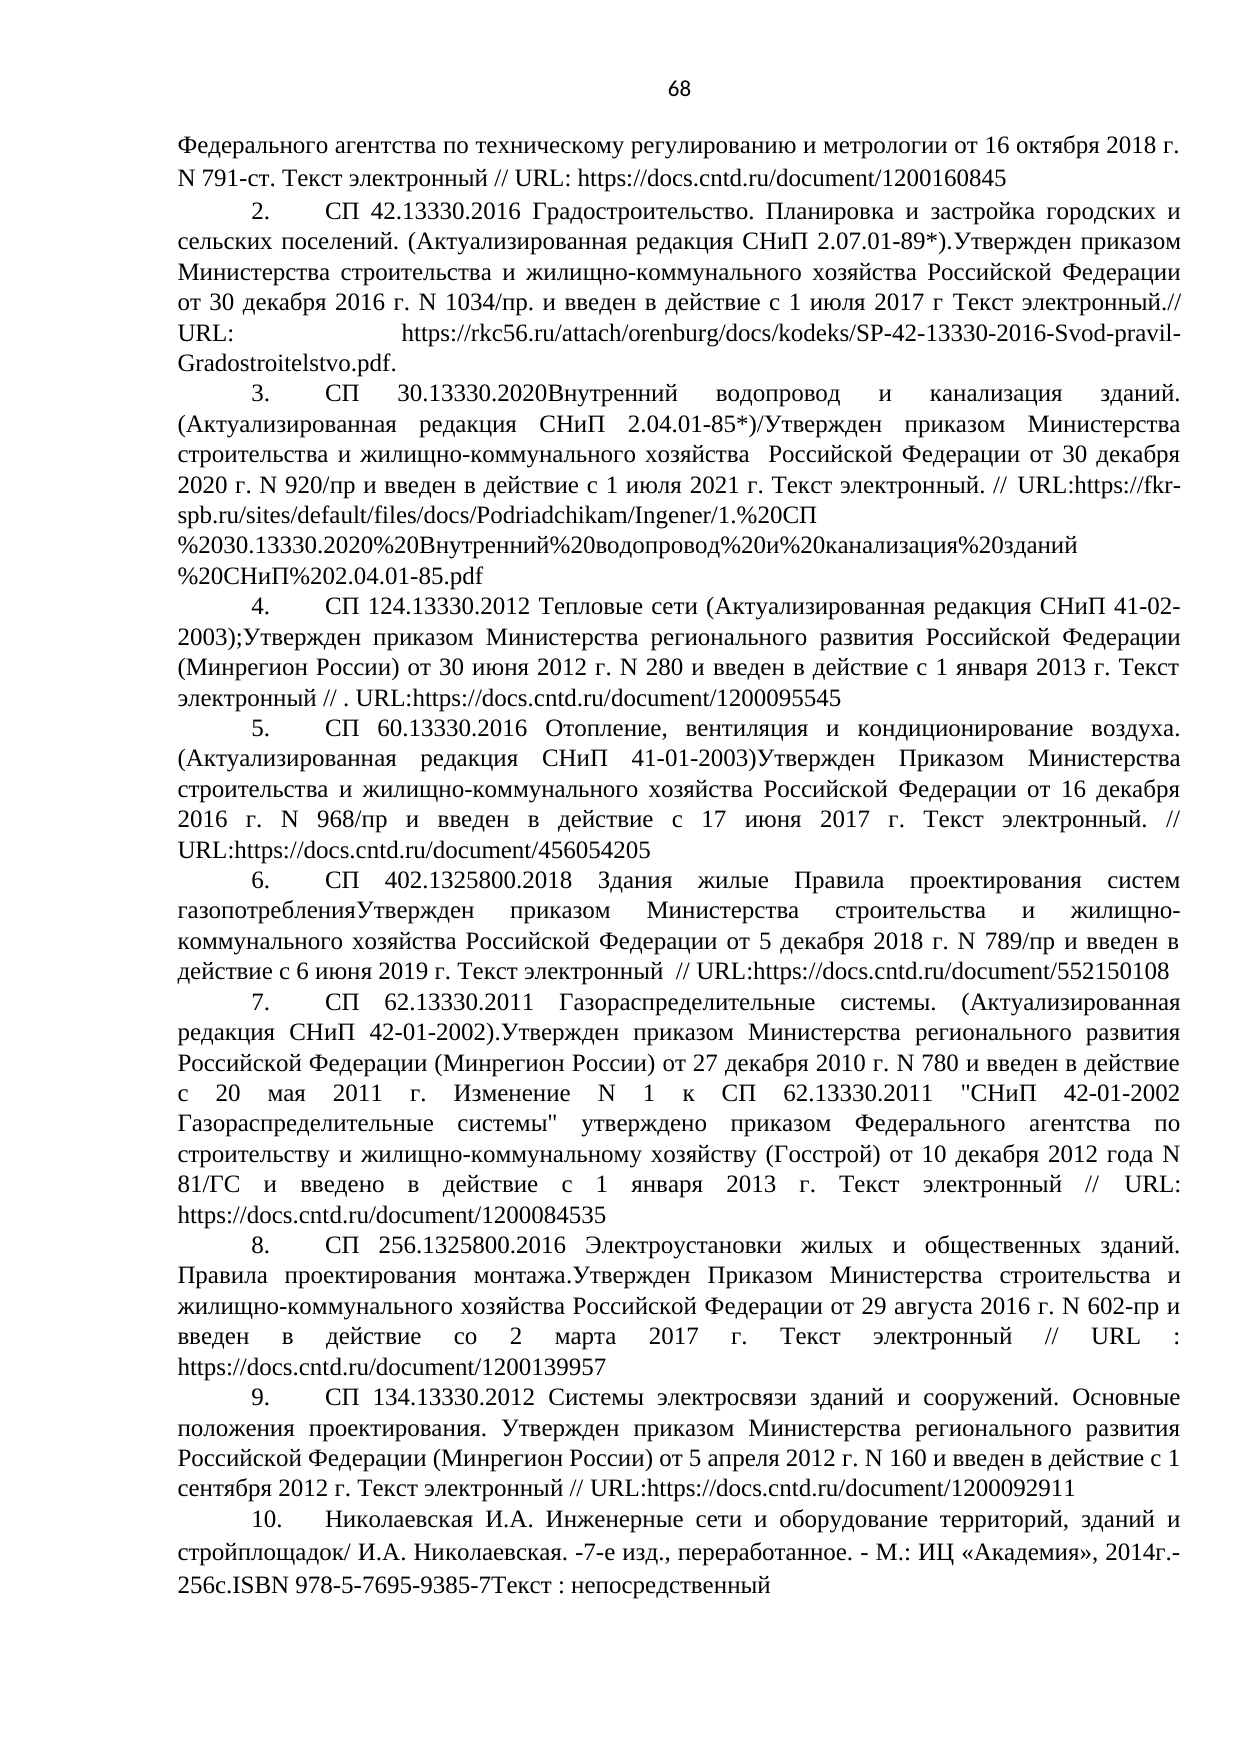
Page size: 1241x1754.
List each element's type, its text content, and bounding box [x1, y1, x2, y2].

list СП 402.1325800.2018 Здания жилые Правила проектирования систем газопотребленияУтвержден приказом Министерства строительства и жилищно-коммунального хозяйства Российской Федерации от 5 декабря 2018 г. N 789/пр и введен в действие с 6 июня 2019 г. Текст электронный // URL:https://docs.cntd.ru/document/552150108 [177, 865, 1181, 985]
list СП 42.13330.2016 Градостроительство. Планировка и застройка городских и сельских поселений. (Актуализированная редакция СНиП 2.07.01-89*).Утвержден приказом Министерства строительства и жилищно-коммунального хозяйства Российской Федерации от 30 декабря 2016 г. N 1034/пр. и введен в действие с 1 июля 2017 г Текст электронный.// URL: https://rkc56.ru/attach/orenburg/docs/kodeks/SP-42-13330-2016-Svod-pravil-Gradostroitelstvo.pdf. [177, 196, 1181, 377]
list СП 134.13330.2012 Системы электросвязи зданий и сооружений. Основные положения проектирования. Утвержден приказом Министерства регионального развития Российской Федерации (Минрегион России) от 5 апреля 2012 г. N 160 и введен в действие с 1 сентября 2012 г. Текст электронный // URL:https://docs.cntd.ru/document/1200092911 [177, 1382, 1181, 1502]
list СП 256.1325800.2016 Электроустановки жилых и общественных зданий. Правила проектирования монтажа.Утвержден Приказом Министерства строительства и жилищно-коммунального хозяйства Российской Федерации от 29 августа 2016 г. N 602-пр и введен в действие со 2 марта 2017 г. Текст электронный // URL : https://docs.cntd.ru/document/1200139957 [177, 1230, 1181, 1381]
list Николаевская И.А. Инженерные сети и оборудование территорий, зданий и стройплощадок/ И.А. Николаевская. -7-е изд., переработанное. - М.: ИЦ «Академия», 2014г.-256с.ISBN 978-5-7695-9385-7Текст : непосредственный [177, 1504, 1181, 1599]
list СП 124.13330.2012 Тепловые сети (Актуализированная редакция СНиП 41-02-2003);Утвержден приказом Министерства регионального развития Российской Федерации (Минрегион России) от 30 июня 2012 г. N 280 и введен в действие с 1 января 2013 г. Текст электронный // . URL:https://docs.cntd.ru/document/1200095545 [177, 591, 1181, 711]
list СП 62.13330.2011 Газораспределительные системы. (Актуализированная редакция СНиП 42-01-2002).Утвержден приказом Министерства регионального развития Российской Федерации (Минрегион России) от 27 декабря 2010 г. N 780 и введен в действие с 20 мая 2011 г. Изменение N 1 к СП 62.13330.2011 "СНиП 42-01-2002 Газораспределительные системы" утверждено приказом Федерального агентства по строительству и жилищно-коммунальному хозяйству (Госстрой) от 10 декабря 2012 года N 81/ГС и введено в действие с 1 января 2013 г. Текст электронный // URL: https://docs.cntd.ru/document/1200084535 [177, 987, 1181, 1228]
list СП 60.13330.2016 Отопление, вентиляция и кондиционирование воздуха. (Актуализированная редакция СНиП 41-01-2003)Утвержден Приказом Министерства строительства и жилищно-коммунального хозяйства Российской Федерации от 16 декабря 2016 г. N 968/пр и введен в действие с 17 июня 2017 г. Текст электронный. // URL:https://docs.cntd.ru/document/456054205 [177, 713, 1181, 863]
list СП 30.13330.2020Внутренний водопровод и канализация зданий. (Актуализированная редакция СНиП 2.04.01-85*)/Утвержден приказом Министерства строительства и жилищно-коммунального хозяйства Российской Федерации от 30 декабря 2020 г. N 920/пр и введен в действие с 1 июля 2021 г. Текст электронный. // URL:https://fkr-spb.ru/sites/default/files/docs/Podriadchikam/Ingener/1.%20СП%2030.13330.2020%20Внутренний%20водопровод%20и%20канализация%20зданий%20СНиП%202.04.01-85.pdf [177, 378, 1181, 590]
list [177, 130, 1181, 192]
